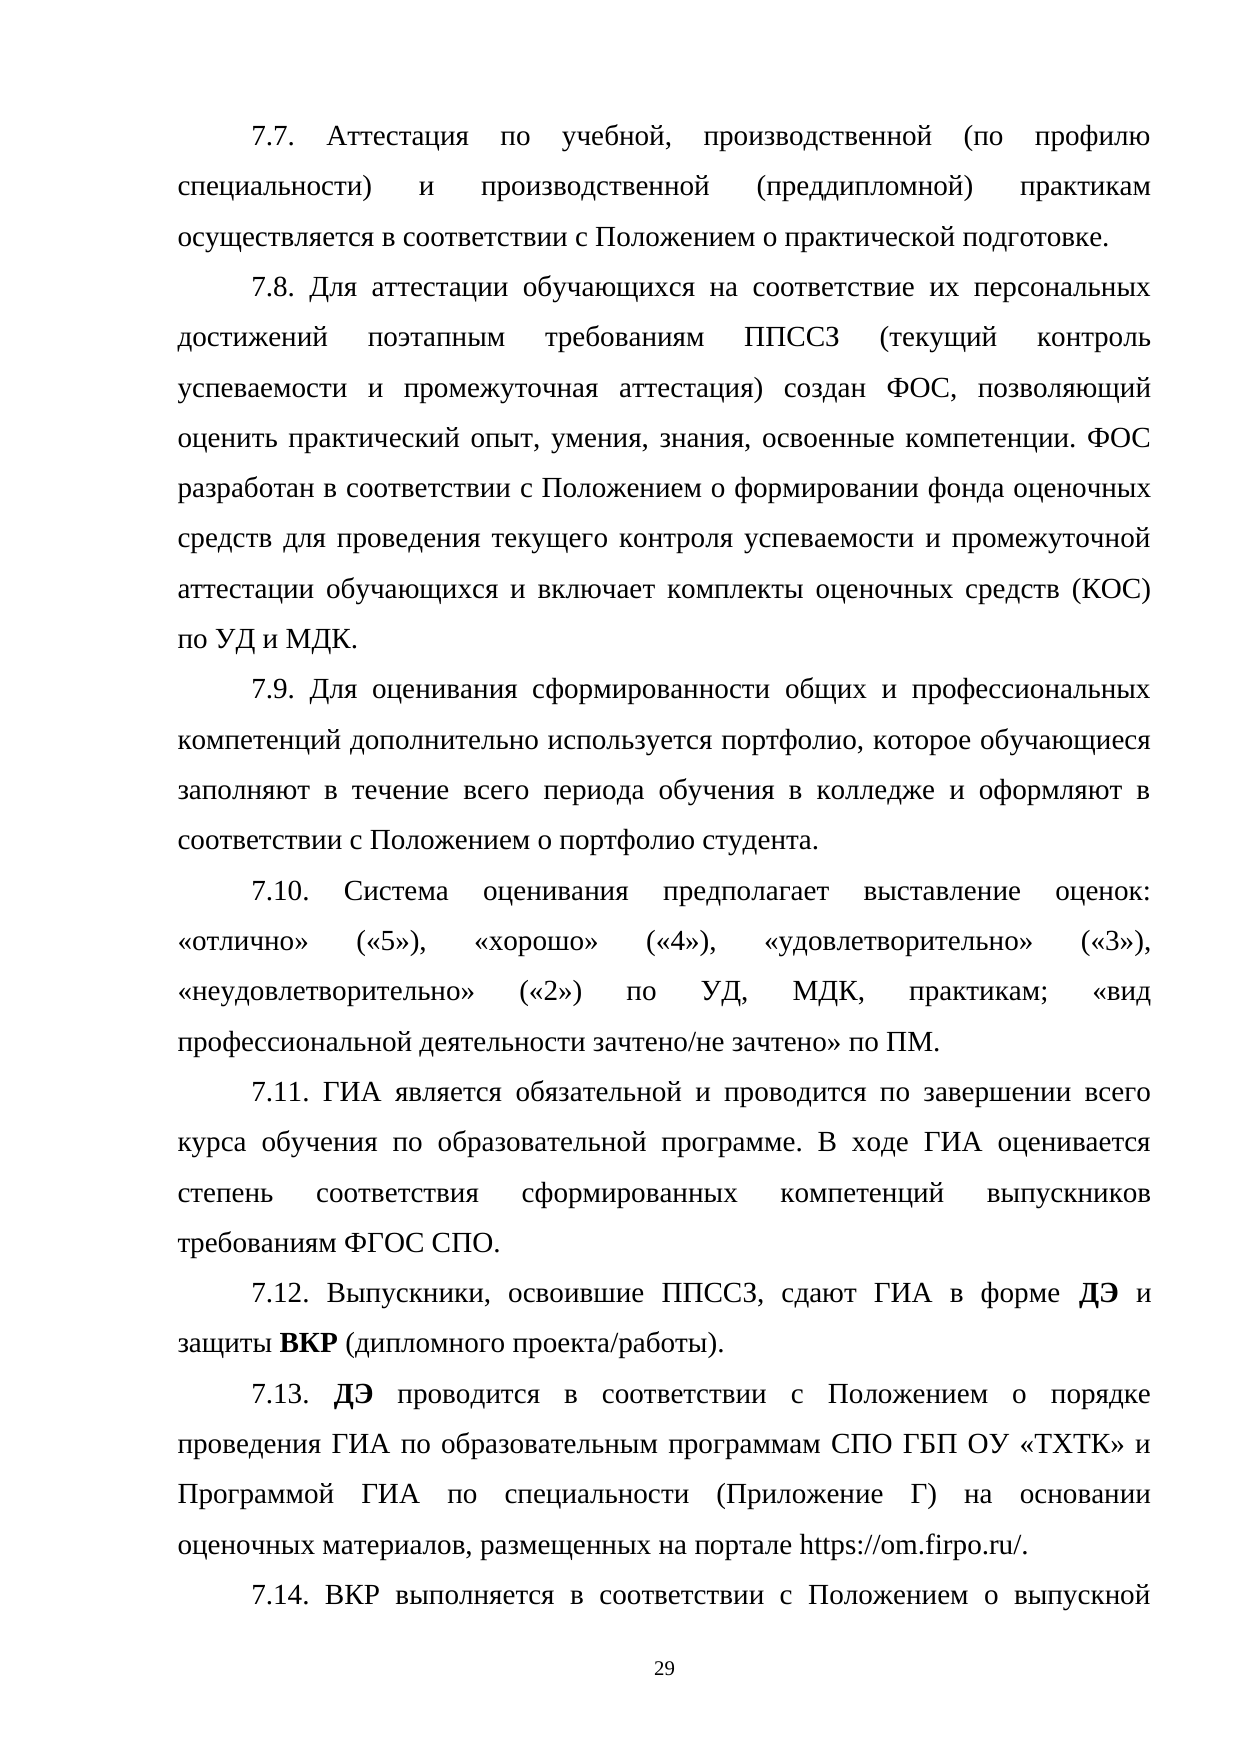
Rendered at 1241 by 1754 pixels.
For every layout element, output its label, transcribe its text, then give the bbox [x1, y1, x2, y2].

text 7.7. Аттестация по учебной, производственной (по профилю специальности) и производственной (преддипломной) практикам осуществляется в соответствии с Положением о практической подготовке. [177, 118, 1152, 252]
text 7.10. Система оценивания предполагает выставление оценок: «отлично» («5»), «хорошо» («4»), «удовлетворительно» («3»), «неудовлетворительно» («2») по УД, МДК, практикам; «вид профессиональной деятельности зачтено/не зачтено» по ПМ. [177, 873, 1152, 1057]
text 7.8. Для аттестации обучающихся на соответствие их персональных достижений поэтапным требованиям ППССЗ (текущий контроль успеваемости и промежуточная аттестация) создан ФОС, позволяющий оценить практический опыт, умения, знания, освоенные компетенции. ФОС разработан в соответствии с Положением о формировании фонда оценочных средств для проведения текущего контроля успеваемости и промежуточной аттестации обучающихся и включает комплекты оценочных средств (КОС) по УД и МДК. [177, 269, 1152, 655]
text 7.11. ГИА является обязательной и проводится по завершении всего курса обучения по образовательной программе. В ходе ГИА оценивается степень соответствия сформированных компетенций выпускников требованиям ФГОС СПО. [177, 1074, 1152, 1258]
text 7.12. Выпускники, освоившие ППССЗ, сдают ГИА в форме ДЭ и защиты ВКР (дипломного проекта/работы). [177, 1275, 1152, 1359]
text 7.9. Для оценивания сформированности общих и профессиональных компетенций дополнительно используется портфолио, которое обучающиеся заполняют в течение всего периода обучения в колледже и оформляют в соответствии с Положением о портфолио студента. [177, 672, 1152, 856]
text 7.13. ДЭ проводится в соответствии с Положением о порядке проведения ГИА по образовательным программам СПО ГБП ОУ «ТХТК» и Программой ГИА по специальности (Приложение Г) на основании оценочных материалов, размещенных на портале https://om.firpo.ru/. [177, 1376, 1152, 1560]
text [177, 1577, 1152, 1611]
